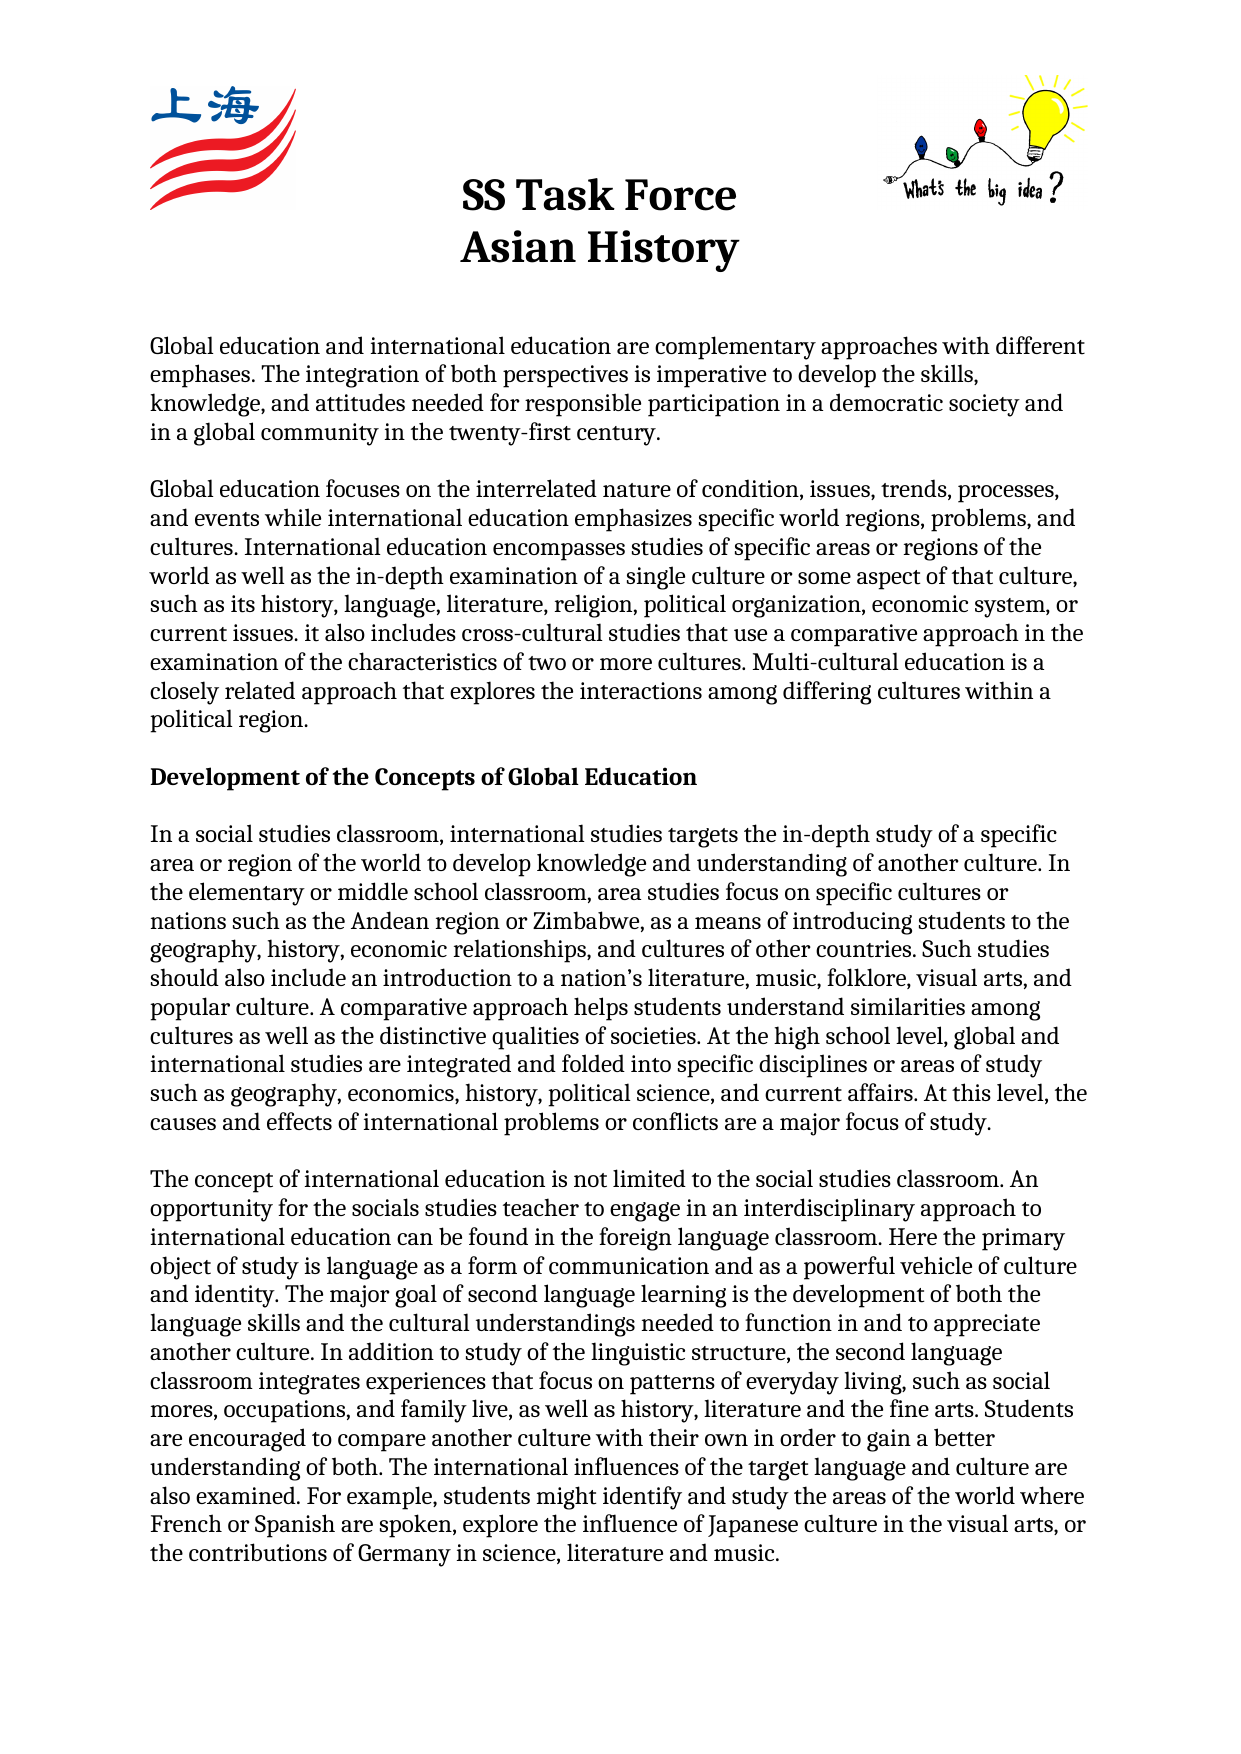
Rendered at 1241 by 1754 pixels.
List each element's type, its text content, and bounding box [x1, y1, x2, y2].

picture [150, 86, 296, 210]
text Global education and international education are complementary approaches with different emphases. The integration of both perspectives is imperative to develop the skills, knowledge, and attitudes needed for responsible participation in a democratic society and in a global community in the twenty-first century. [150, 332, 1090, 447]
text The concept of international education is not limited to the social studies classroom. An opportunity for the socials studies teacher to engage in an interdisciplinary approach to international education can be found in the foreign language classroom. Here the primary object of study is language as a form of communication and as a powerful vehicle of culture and identity. The major goal of second language learning is the development of both the language skills and the cultural understandings needed to function in and to appreciate another culture. In addition to study of the linguistic structure, the second language classroom integrates experiences that focus on patterns of everyday living, such as social mores, occupations, and family live, as well as history, literature and the fine arts. Students are encouraged to compare another culture with their own in order to gain a better understanding of both. The international influences of the target language and culture are also examined. For example, students might identify and study the areas of the world where French or Spanish are spoken, explore the influence of Japanese culture in the visual arts, or the contributions of Germany in science, literature and music. [150, 1165, 1090, 1568]
picture [877, 75, 1088, 210]
text In a social studies classroom, international studies targets the in-depth study of a specific area or region of the world to develop knowledge and understanding of another culture. In the elementary or middle school classroom, area studies focus on specific cultures or nations such as the Andean region or Zimbabwe, as a means of introducing students to the geography, history, economic relationships, and cultures of other countries. Such studies should also include an introduction to a nation’s literature, music, folklore, visual arts, and popular culture. A comparative approach helps students understand similarities among cultures as well as the distinctive qualities of societies. At the high school level, global and international studies are integrated and folded into specific disciplines or areas of study such as geography, economics, history, political science, and current affairs. At this level, the causes and effects of international problems or conflicts are a major focus of study. [150, 820, 1090, 1137]
text Global education focuses on the interrelated nature of condition, issues, trends, processes, and events while international education emphasizes specific world regions, problems, and cultures. International education encompasses studies of specific areas or regions of the world as well as the in-depth examination of a single culture or some aspect of that culture, such as its history, language, literature, religion, political organization, economic system, or current issues. it also includes cross-cultural studies that use a comparative approach in the examination of the characteristics of two or more cultures. Multi-cultural education is a closely related approach that explores the interactions among differing cultures within a political region. [150, 475, 1090, 734]
text Development of the Concepts of Global Education [150, 763, 1090, 792]
